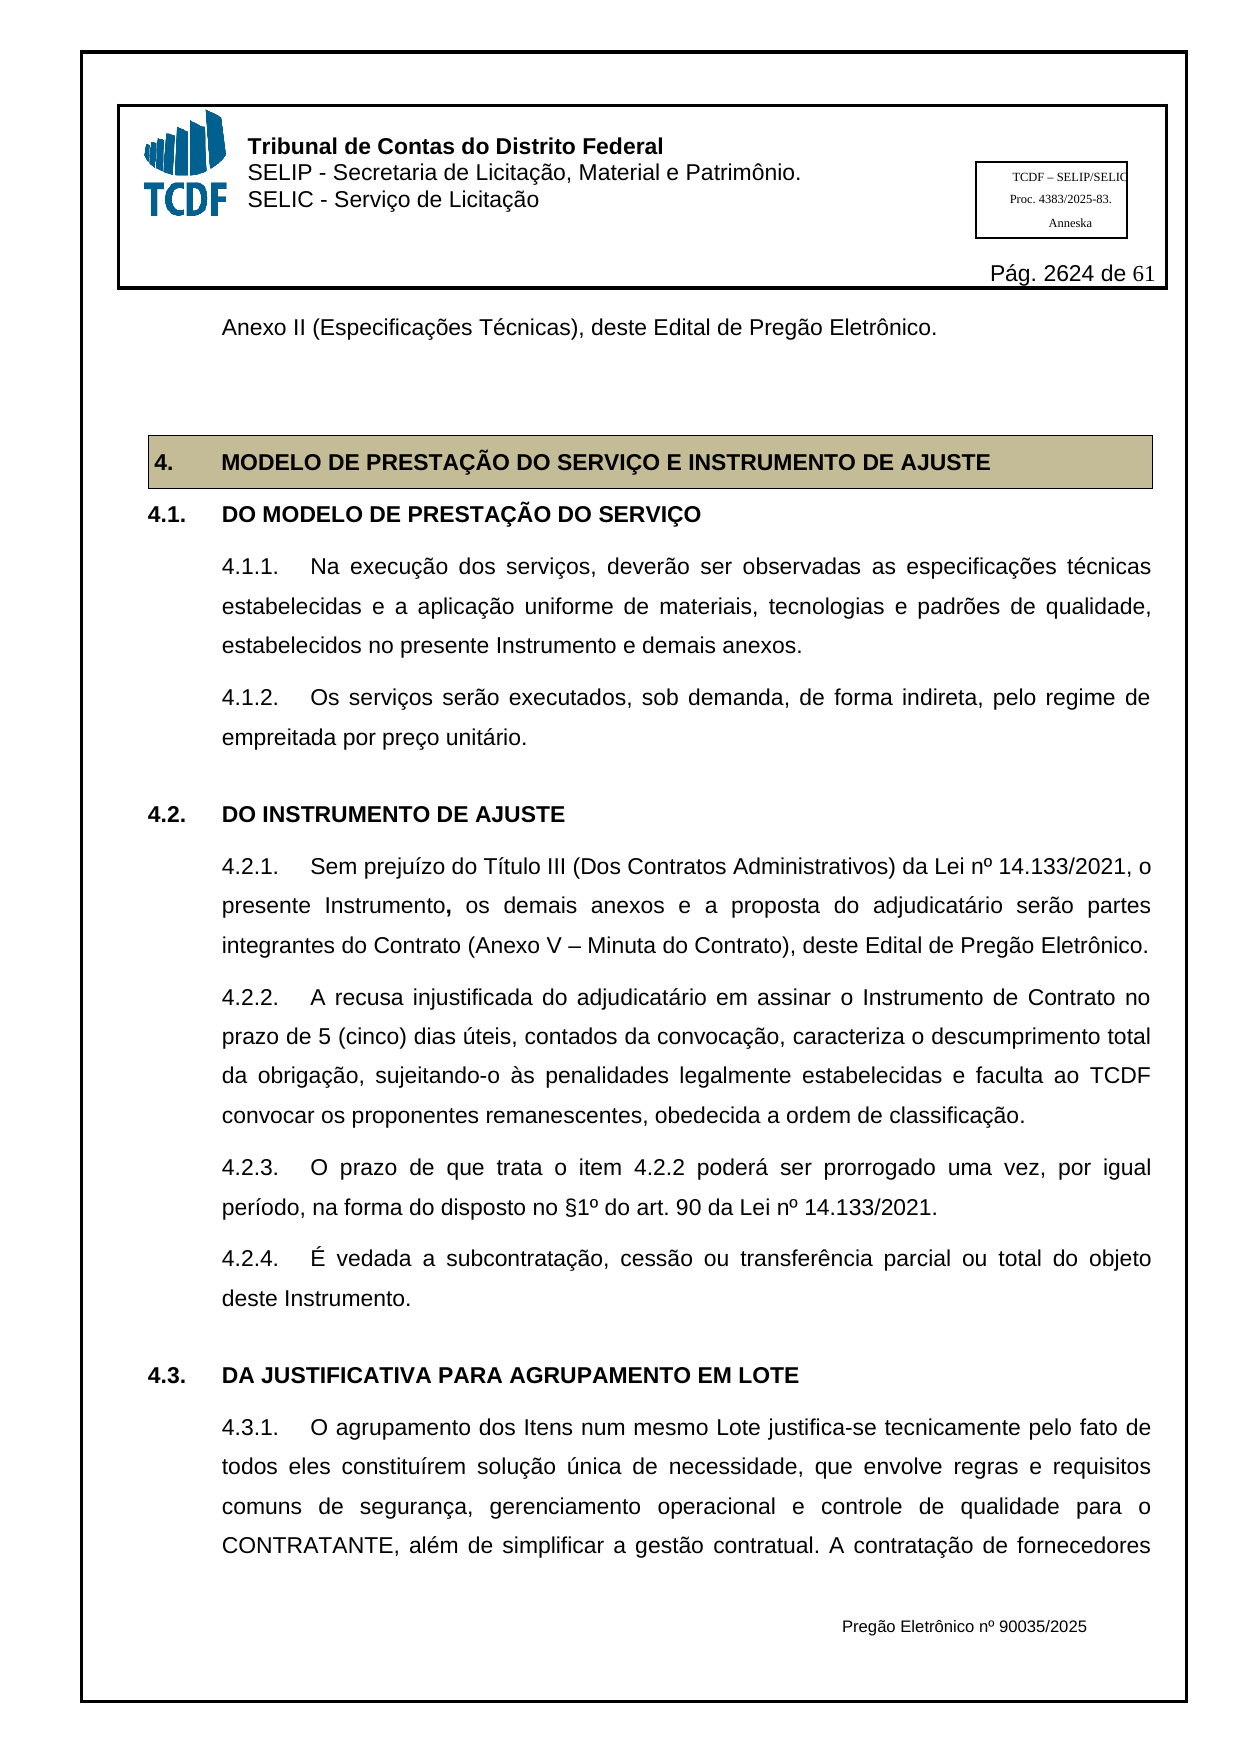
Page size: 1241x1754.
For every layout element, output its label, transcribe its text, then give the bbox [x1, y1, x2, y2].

list É vedada a subcontratação, cessão ou transferência parcial ou total do objeto deste Instrumento. [222, 1245, 1152, 1311]
list O prazo de que trata o item 4.2.2 poderá ser prorrogado uma vez, por igual período, na forma do disposto no §1º do art. 90 da Lei nº 14.133/2021. [222, 1154, 1152, 1220]
list DO INSTRUMENTO DE AJUSTE [148, 801, 1152, 827]
table_header MODELO DE PRESTAÇÃO DO SERVIÇO E INSTRUMENTO DE AJUSTE [149, 436, 1152, 488]
list Na execução dos serviços, deverão ser observadas as especificações técnicas estabelecidas e a aplicação uniforme de materiais, tecnologias e padrões de qualidade, estabelecidos no presente Instrumento e demais anexos. [222, 553, 1152, 658]
list DA JUSTIFICATIVA PARA AGRUPAMENTO EM LOTE [148, 1362, 1152, 1388]
list A recusa injustificada do adjudicatário em assinar o Instrumento de Contrato no prazo de 5 (cinco) dias úteis, contados da convocação, caracteriza o descumprimento total da obrigação, sujeitando-o às penalidades legalmente estabelecidas e faculta ao TCDF convocar os proponentes remanescentes, obedecida a ordem de classificação. [222, 983, 1152, 1128]
list Os serviços serão executados, sob demanda, de forma indireta, pelo regime de empreitada por preço unitário. [222, 684, 1152, 750]
list DO MODELO DE PRESTAÇÃO DO SERVIÇO [148, 501, 1152, 528]
list Sem prejuízo do Título III (Dos Contratos Administrativos) da Lei nº 14.133/2021, o presente Instrumento, os demais anexos e a proposta do adjudicatário serão partes integrantes do Contrato (Anexo V – Minuta do Contrato), deste Edital de Pregão Eletrônico. [222, 853, 1152, 958]
picture [129, 107, 241, 218]
